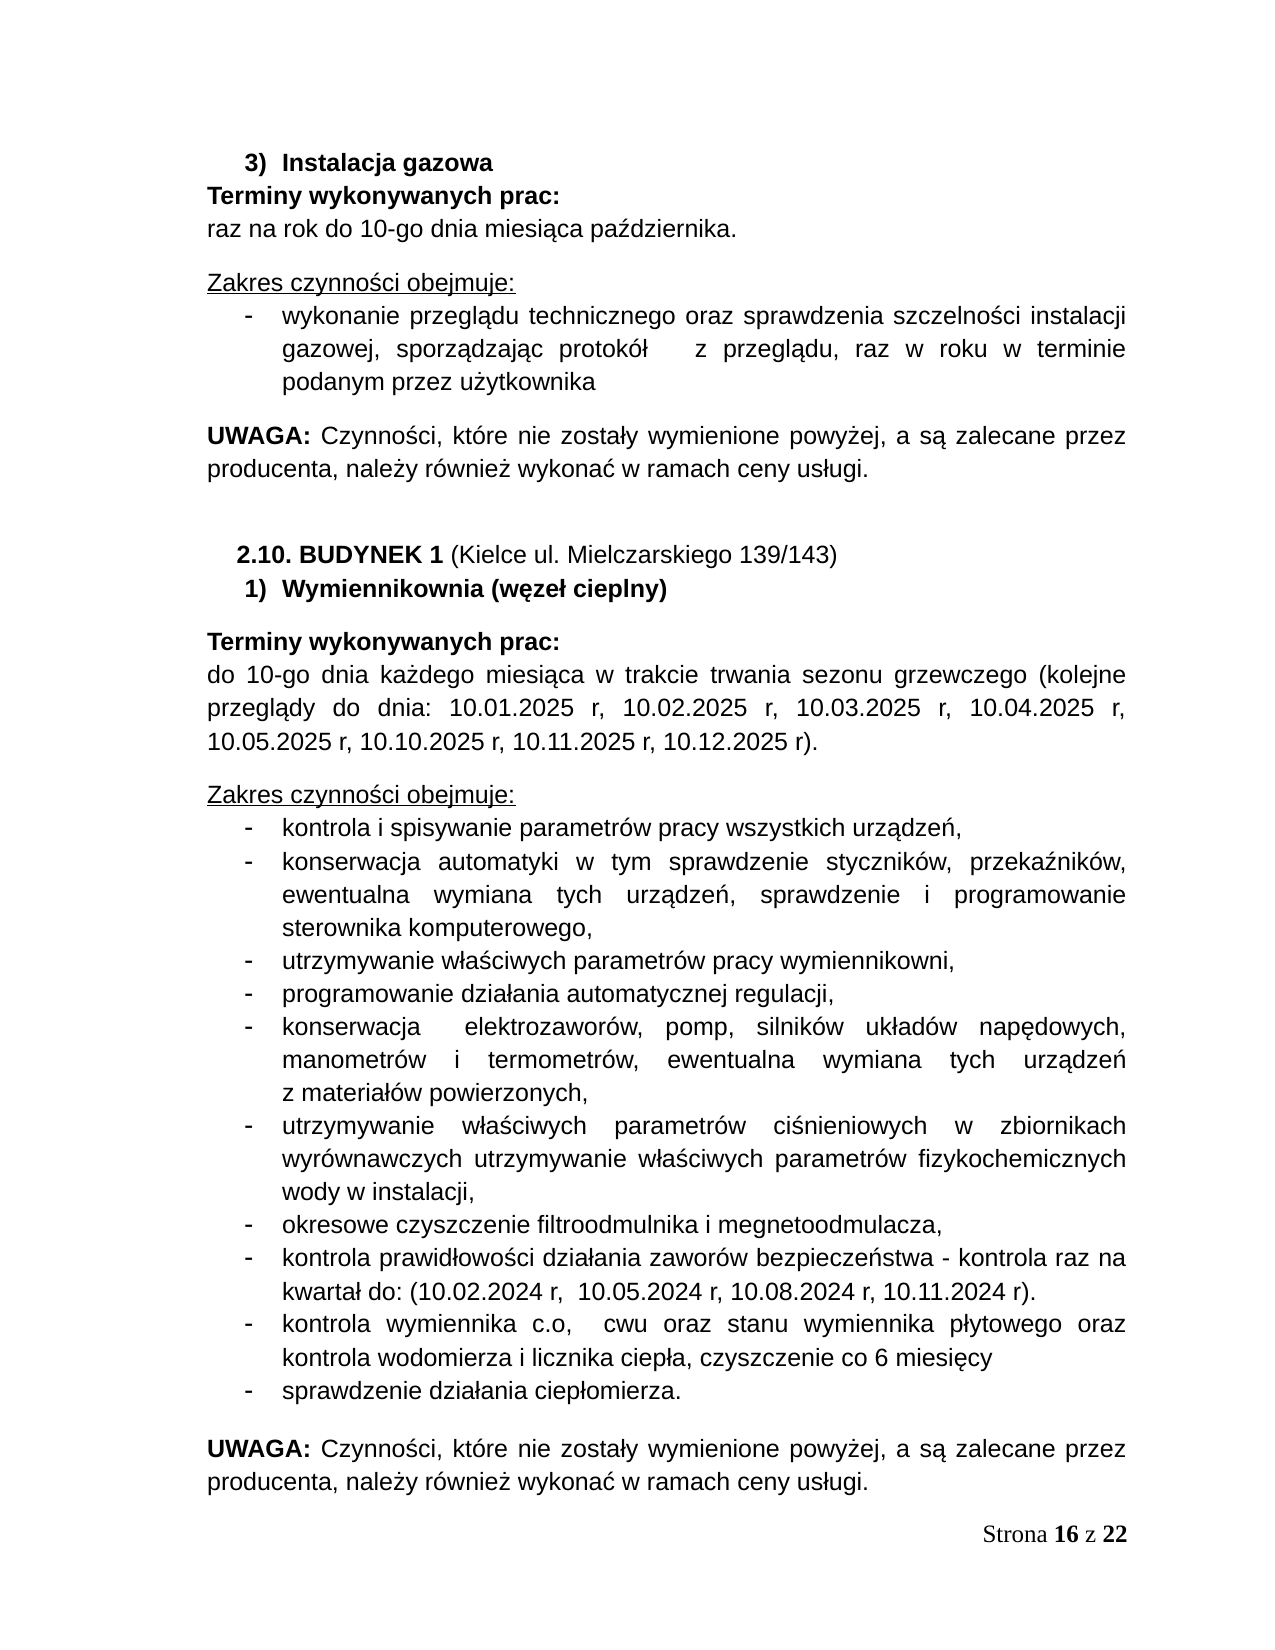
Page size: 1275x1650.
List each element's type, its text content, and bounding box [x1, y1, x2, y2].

text Terminy wykonywanych prac: [207, 627, 1127, 656]
list utrzymywanie właściwych parametrów pracy wymiennikowni, [244, 946, 1127, 974]
subtitle 2.10. BUDYNEK 1 (Kielce ul. Mielczarskiego 139/143) [236, 541, 1127, 569]
list konserwacja automatyki w tym sprawdzenie styczników, przekaźników, ewentualna wymiana tych urządzeń, sprawdzenie i programowanie sterownika komputerowego, [244, 846, 1127, 941]
list kontrola prawidłowości działania zaworów bezpieczeństwa - kontrola raz na kwartał do: (10.02.2024 r, 10.05.2024 r, 10.08.2024 r, 10.11.2024 r). [244, 1243, 1127, 1305]
text Terminy wykonywanych prac: [207, 181, 1127, 209]
text UWAGA: Czynności, które nie zostały wymienione powyżej, a są zalecane przez producenta, należy również wykonać w ramach ceny usługi. [207, 421, 1127, 482]
text raz na rok do 10-go dnia miesiąca października. [207, 214, 1127, 242]
list kontrola wymiennika c.o, cwu oraz stanu wymiennika płytowego oraz kontrola wodomierza i licznika ciepła, czyszczenie co 6 miesięcy [244, 1309, 1127, 1371]
text Zakres czynności obejmuje: [207, 780, 1127, 809]
list utrzymywanie właściwych parametrów ciśnieniowych w zbiornikach wyrównawczych utrzymywanie właściwych parametrów fizykochemicznych wody w instalacji, [244, 1111, 1127, 1206]
list wykonanie przeglądu technicznego oraz sprawdzenia szczelności instalacji gazowej, sporządzając protokół z przeglądu, raz w roku w terminie podanym przez użytkownika [244, 301, 1127, 396]
list okresowe czyszczenie filtroodmulnika i megnetoodmulacza, [244, 1210, 1127, 1239]
text UWAGA: Czynności, które nie zostały wymienione powyżej, a są zalecane przez producenta, należy również wykonać w ramach ceny usługi. [207, 1434, 1127, 1496]
list konserwacja elektrozaworów, pomp, silników układów napędowych, manometrów i termometrów, ewentualna wymiana tych urządzeń z materiałów powierzonych, [244, 1012, 1127, 1107]
list sprawdzenie działania ciepłomierza. [244, 1376, 1127, 1404]
list Wymiennikownia (węzeł cieplny) [244, 573, 1127, 602]
list programowanie działania automatycznej regulacji, [244, 979, 1127, 1008]
list Instalacja gazowa [244, 148, 1127, 176]
list kontrola i spisywanie parametrów pracy wszystkich urządzeń, [244, 813, 1127, 842]
text Zakres czynności obejmuje: [207, 268, 1127, 296]
text do 10-go dnia każdego miesiąca w trakcie trwania sezonu grzewczego (kolejne przeglądy do dnia: 10.01.2025 r, 10.02.2025 r, 10.03.2025 r, 10.04.2025 r, 10.05.2025 r, 10.10.2025 r, 10.11.2025 r, 10.12.2025 r). [207, 660, 1127, 755]
